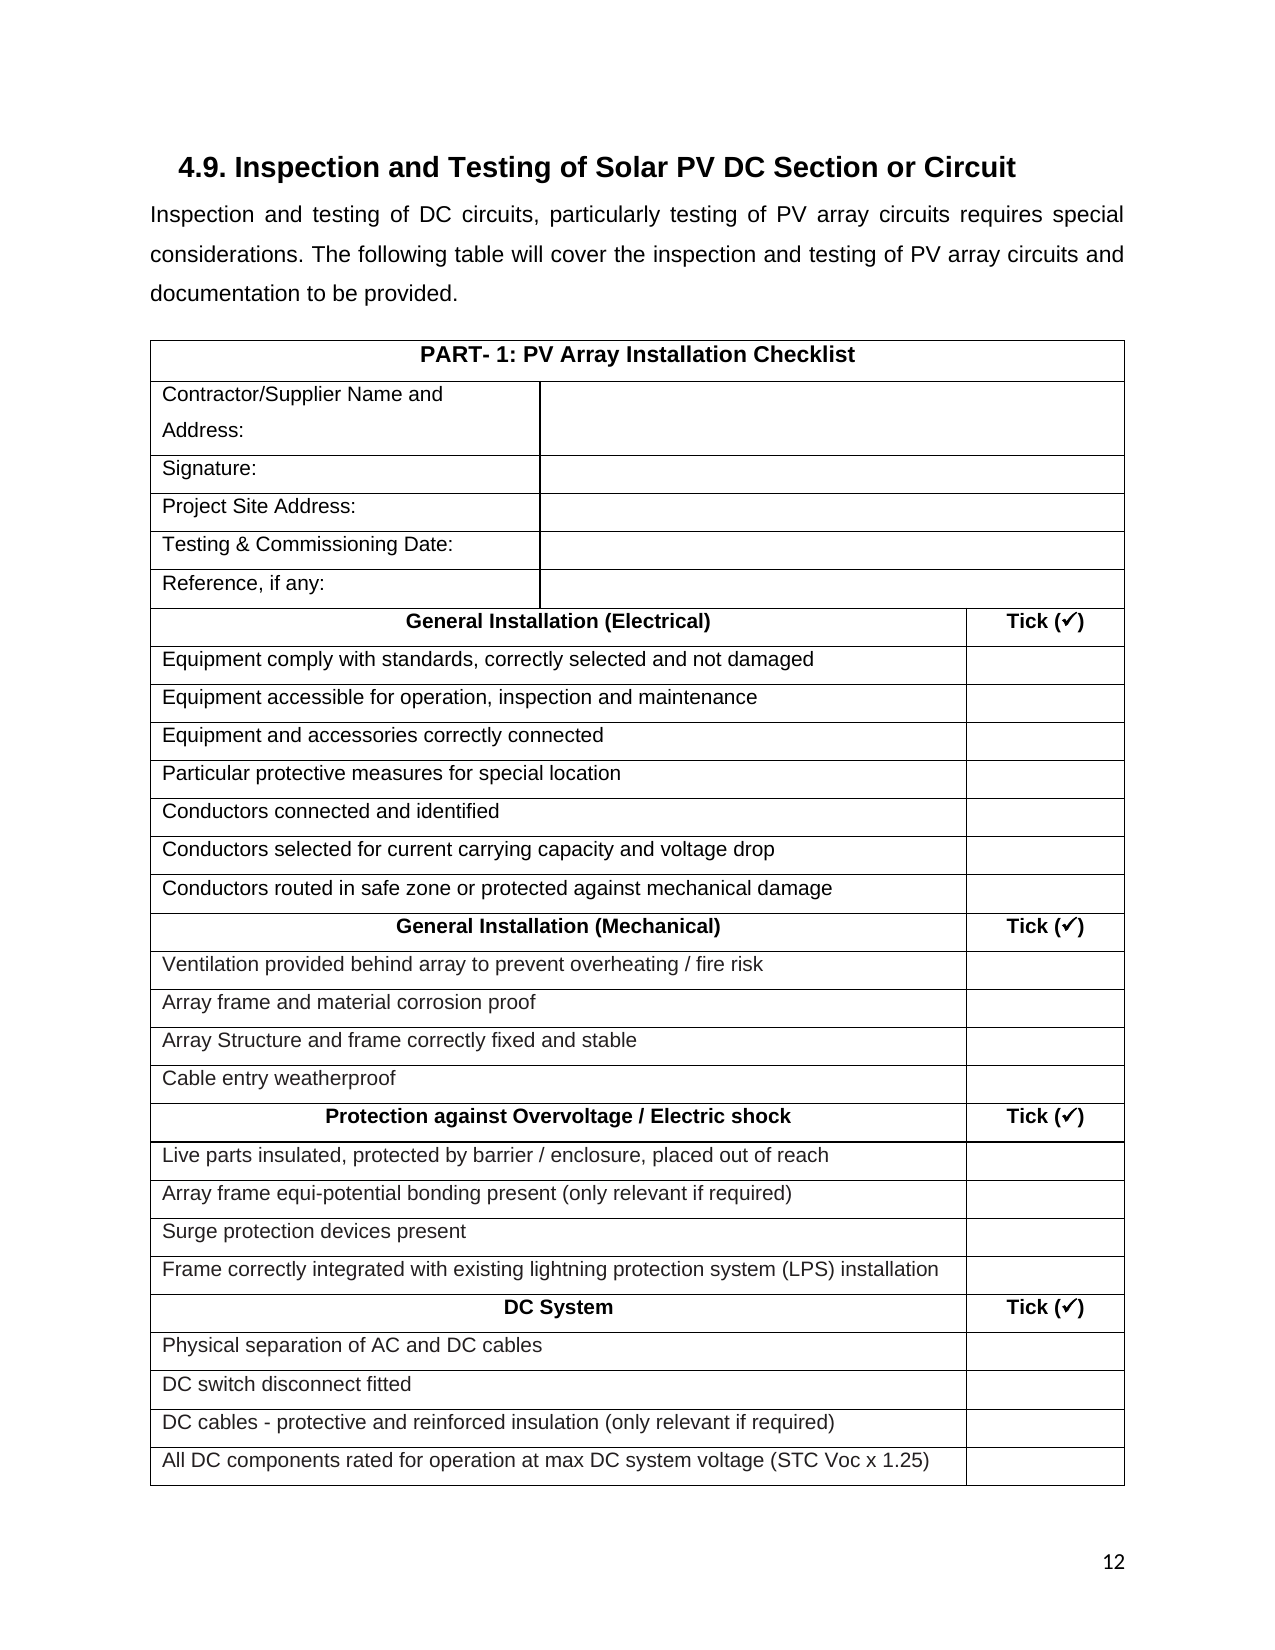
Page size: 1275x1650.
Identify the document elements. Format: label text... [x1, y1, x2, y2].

table_cell [541, 570, 1124, 607]
table_cell Project Site Address: [151, 494, 539, 531]
table_cell Tick () [967, 1104, 1124, 1141]
table_cell General Installation (Electrical) [151, 609, 966, 646]
text Inspection and testing of DC circuits, particularly testing of PV array circuits requires special considerations. The following table will cover the inspection and testing of PV array circuits and documentation to be provided. [150, 201, 1125, 306]
table_cell [967, 1219, 1124, 1256]
table_cell Surge protection devices present [151, 1219, 966, 1256]
table_cell Protection against Overvoltage / Electric shock [151, 1104, 966, 1141]
table_cell DC System [151, 1295, 966, 1332]
table_cell [541, 382, 1124, 455]
table_cell Conductors routed in safe zone or protected against mechanical damage [151, 875, 966, 912]
table_cell [967, 990, 1124, 1027]
table_cell General Installation (Mechanical) [151, 914, 966, 951]
table_cell Conductors selected for current carrying capacity and voltage drop [151, 837, 966, 874]
table_cell Contractor/Supplier Name and Address: [151, 382, 539, 455]
table_cell [967, 952, 1124, 989]
table_cell [967, 761, 1124, 798]
table_cell [967, 1181, 1124, 1218]
table_cell [967, 1410, 1124, 1447]
table_cell Array Structure and frame correctly fixed and stable [151, 1028, 966, 1065]
table_cell [967, 1371, 1124, 1408]
table_cell [967, 1066, 1124, 1103]
table_cell [967, 1448, 1124, 1485]
table_cell Conductors connected and identified [151, 799, 966, 836]
table_cell Tick () [967, 609, 1124, 646]
table_cell [967, 647, 1124, 684]
table_cell Ventilation provided behind array to prevent overheating / fire risk [151, 952, 966, 989]
table_cell DC cables - protective and reinforced insulation (only relevant if required) [151, 1410, 966, 1447]
table_cell All DC components rated for operation at max DC system voltage (STC Voc x 1.25) [151, 1448, 966, 1485]
table_cell [967, 685, 1124, 722]
table_cell Testing & Commissioning Date: [151, 532, 539, 569]
table_cell Array frame equi-potential bonding present (only relevant if required) [151, 1181, 966, 1218]
table_cell [967, 1257, 1124, 1294]
table_cell [967, 723, 1124, 760]
table_cell [967, 799, 1124, 836]
table_cell Reference, if any: [151, 570, 539, 607]
table_cell Frame correctly integrated with existing lightning protection system (LPS) installation [151, 1257, 966, 1294]
table_cell Signature: [151, 456, 539, 493]
table_cell Particular protective measures for special location [151, 761, 966, 798]
table_cell Equipment accessible for operation, inspection and maintenance [151, 685, 966, 722]
table_cell Physical separation of AC and DC cables [151, 1333, 966, 1370]
table_header PART- 1: PV Array Installation Checklist [151, 341, 1124, 381]
table_cell [541, 532, 1124, 569]
table_cell Tick () [967, 914, 1124, 951]
table_cell DC switch disconnect fitted [151, 1371, 966, 1408]
table_cell Cable entry weatherproof [151, 1066, 966, 1103]
table_cell [967, 1143, 1124, 1179]
table_cell [967, 1333, 1124, 1370]
table_cell Array frame and material corrosion proof [151, 990, 966, 1027]
table_cell Equipment and accessories correctly connected [151, 723, 966, 760]
table_cell [541, 494, 1124, 531]
subtitle Inspection and Testing of Solar PV DC Section or Circuit [178, 150, 1125, 183]
table_cell [967, 875, 1124, 912]
table_cell Tick () [967, 1295, 1124, 1332]
table_cell Equipment comply with standards, correctly selected and not damaged [151, 647, 966, 684]
table_cell [967, 837, 1124, 874]
table_cell [541, 456, 1124, 493]
table_cell Live parts insulated, protected by barrier / enclosure, placed out of reach [151, 1143, 966, 1179]
table_cell [967, 1028, 1124, 1065]
